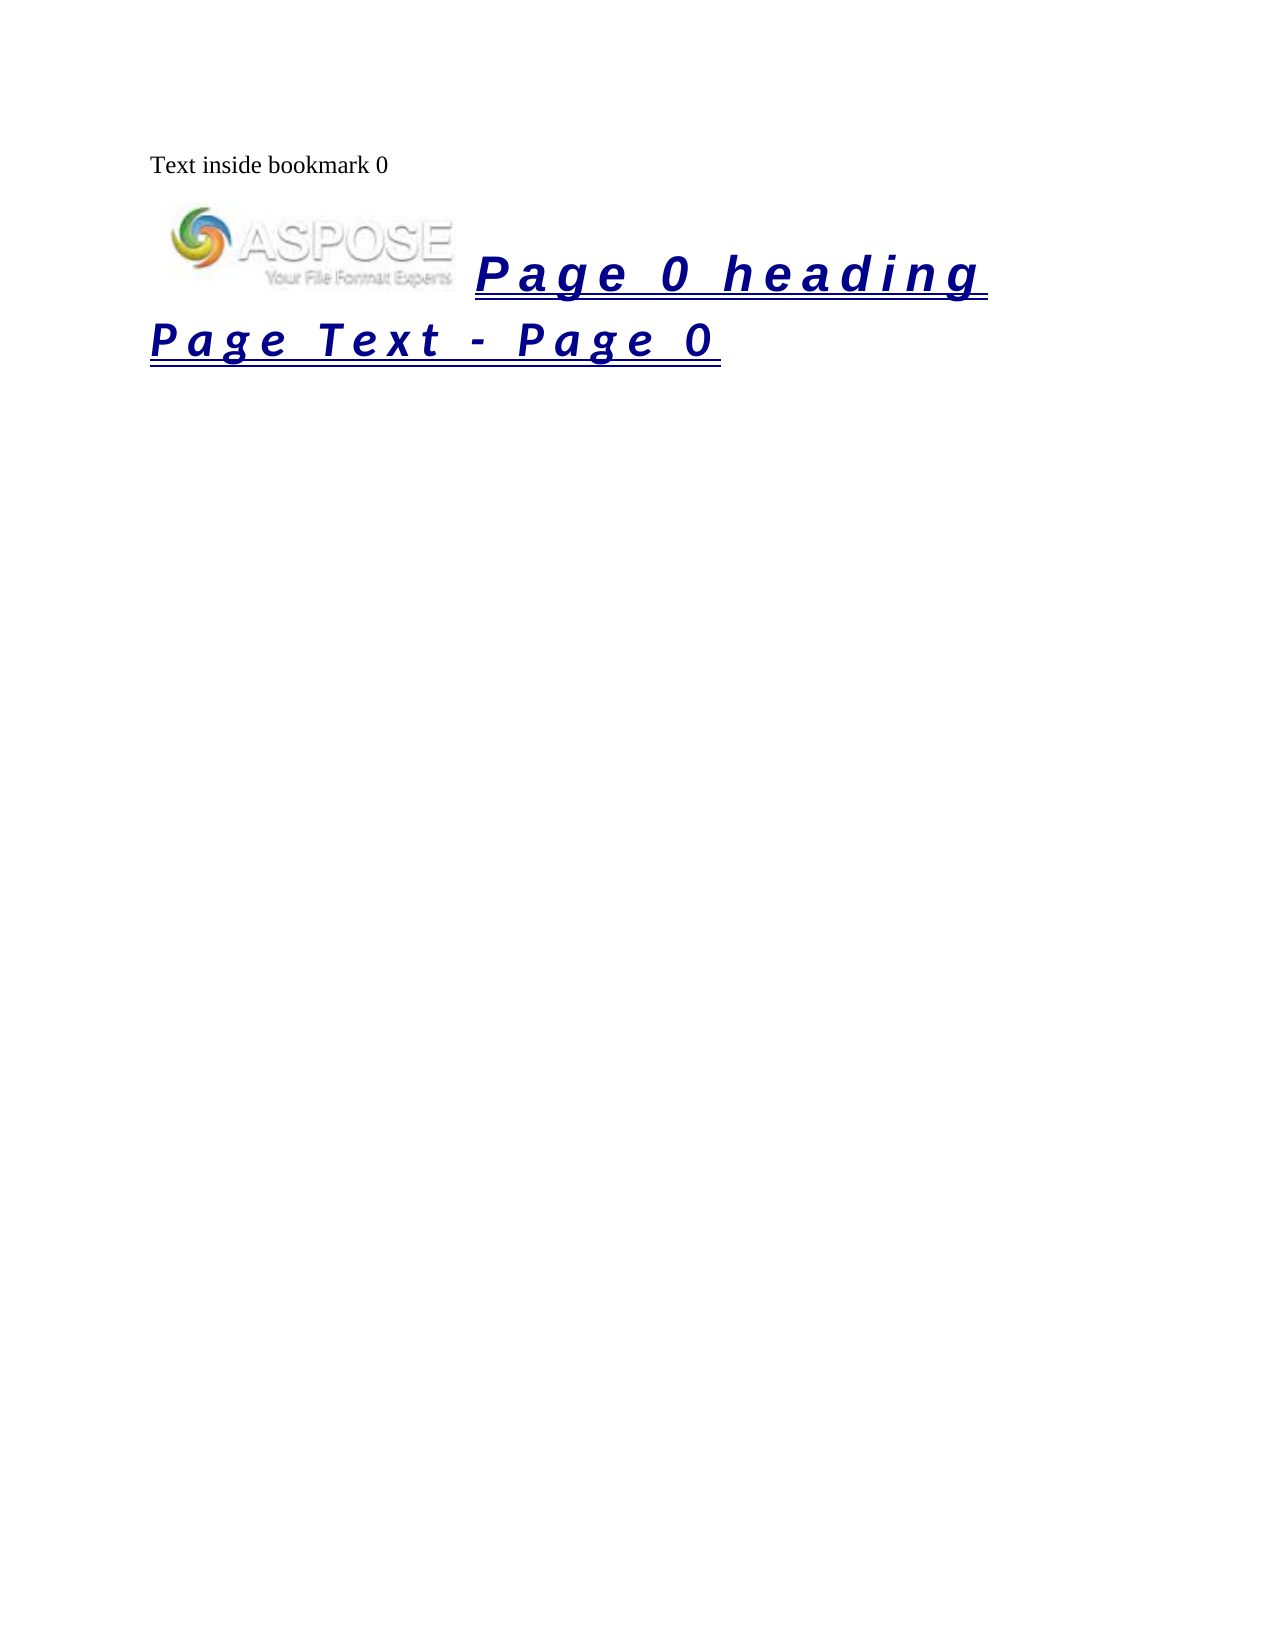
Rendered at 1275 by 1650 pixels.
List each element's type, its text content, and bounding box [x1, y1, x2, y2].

text Page Text - Page 0 [150, 308, 1125, 369]
picture [168, 203, 457, 292]
text Text inside bookmark 0 [150, 150, 1125, 179]
